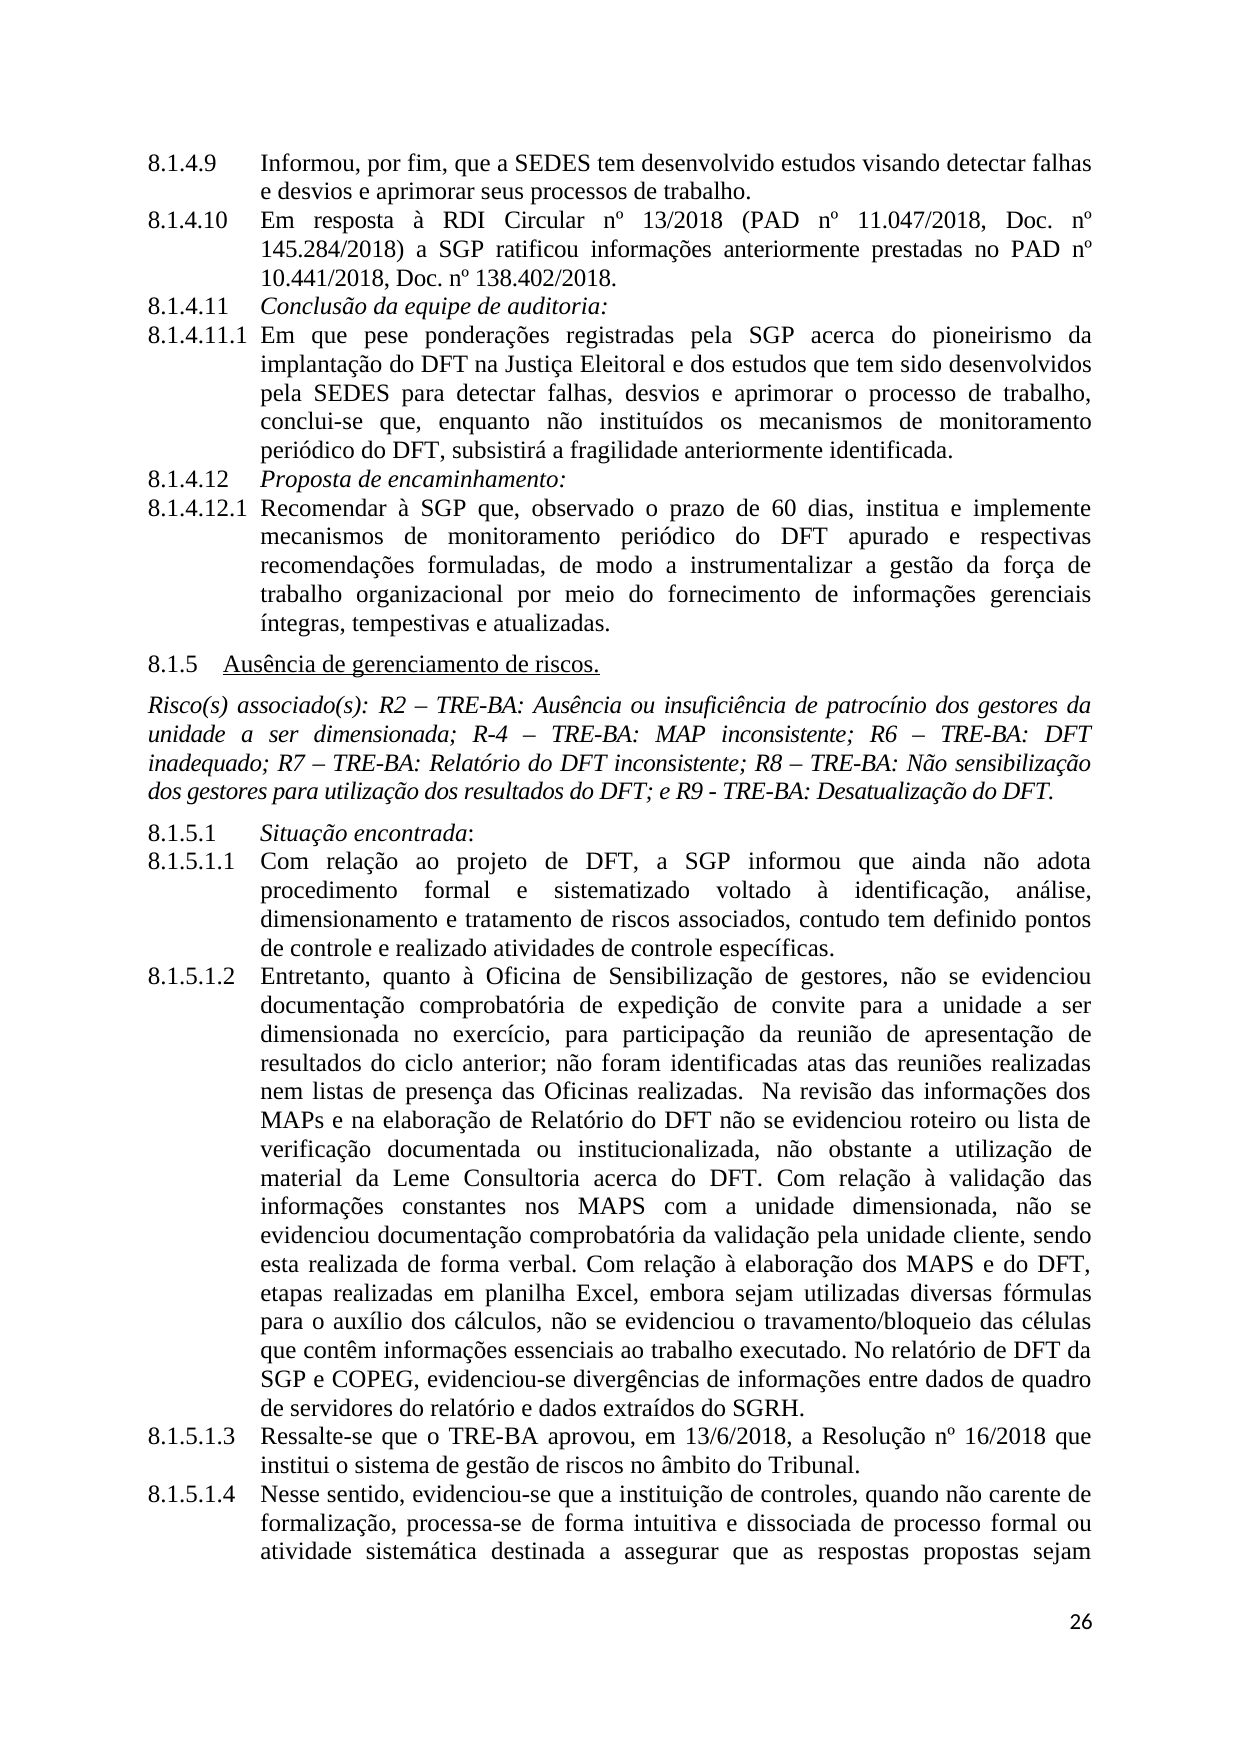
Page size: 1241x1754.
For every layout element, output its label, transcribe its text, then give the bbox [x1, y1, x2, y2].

list Recomendar à SGP que, observado o prazo de 60 dias, institua e implemente mecanismos de monitoramento periódico do DFT apurado e respectivas recomendações formuladas, de modo a instrumentalizar a gestão da força de trabalho organizacional por meio do fornecimento de informações gerenciais íntegras, tempestivas e atualizadas. [148, 493, 1092, 636]
list Conclusão da equipe de auditoria: [148, 291, 1092, 320]
list Em que pese ponderações registradas pela SGP acerca do pioneirismo da implantação do DFT na Justiça Eleitoral e dos estudos que tem sido desenvolvidos pela SEDES para detectar falhas, desvios e aprimorar o processo de trabalho, conclui-se que, enquanto não instituídos os mecanismos de monitoramento periódico do DFT, subsistirá a fragilidade anteriormente identificada. [148, 320, 1092, 464]
list Informou, por fim, que a SEDES tem desenvolvido estudos visando detectar falhas e desvios e aprimorar seus processos de trabalho. [148, 148, 1092, 205]
list Em resposta à RDI Circular nº 13/2018 (PAD nº 11.047/2018, Doc. nº 145.284/2018) a SGP ratificou informações anteriormente prestadas no PAD nº 10.441/2018, Doc. nº 138.402/2018. [148, 205, 1092, 291]
list Entretanto, quanto à Oficina de Sensibilização de gestores, não se evidenciou documentação comprobatória de expedição de convite para a unidade a ser dimensionada no exercício, para participação da reunião de apresentação de resultados do ciclo anterior; não foram identificadas atas das reuniões realizadas nem listas de presença das Oficinas realizadas. Na revisão das informações dos MAPs e na elaboração de Relatório do DFT não se evidenciou roteiro ou lista de verificação documentada ou institucionalizada, não obstante a utilização de material da Leme Consultoria acerca do DFT. Com relação à validação das informações constantes nos MAPS com a unidade dimensionada, não se evidenciou documentação comprobatória da validação pela unidade cliente, sendo esta realizada de forma verbal. Com relação à elaboração dos MAPS e do DFT, etapas realizadas em planilha Excel, embora sejam utilizadas diversas fórmulas para o auxílio dos cálculos, não se evidenciou o travamento/bloqueio das células que contêm informações essenciais ao trabalho executado. No relatório de DFT da SGP e COPEG, evidenciou-se divergências de informações entre dados de quadro de servidores do relatório e dados extraídos do SGRH. [148, 961, 1092, 1421]
list Ressalte-se que o TRE-BA aprovou, em 13/6/2018, a Resolução nº 16/2018 que institui o sistema de gestão de riscos no âmbito do Tribunal. [148, 1421, 1092, 1479]
list Proposta de encaminhamento: [148, 464, 1092, 493]
list Situação encontrada: [148, 818, 1092, 846]
text Risco(s) associado(s): R2 – TRE-BA: Ausência ou insuficiência de patrocínio dos gestores da unidade a ser dimensionada; R-4 – TRE-BA: MAP inconsistente; R6 – TRE-BA: DFT inadequado; R7 – TRE-BA: Relatório do DFT inconsistente; R8 – TRE-BA: Não sensibilização dos gestores para utilização dos resultados do DFT; e R9 - TRE-BA: Desatualização do DFT. [148, 690, 1092, 805]
list Ausência de gerenciamento de riscos. [148, 649, 1092, 678]
list Com relação ao projeto de DFT, a SGP informou que ainda não adota procedimento formal e sistematizado voltado à identificação, análise, dimensionamento e tratamento de riscos associados, contudo tem definido pontos de controle e realizado atividades de controle específicas. [148, 846, 1092, 961]
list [148, 1479, 1092, 1565]
